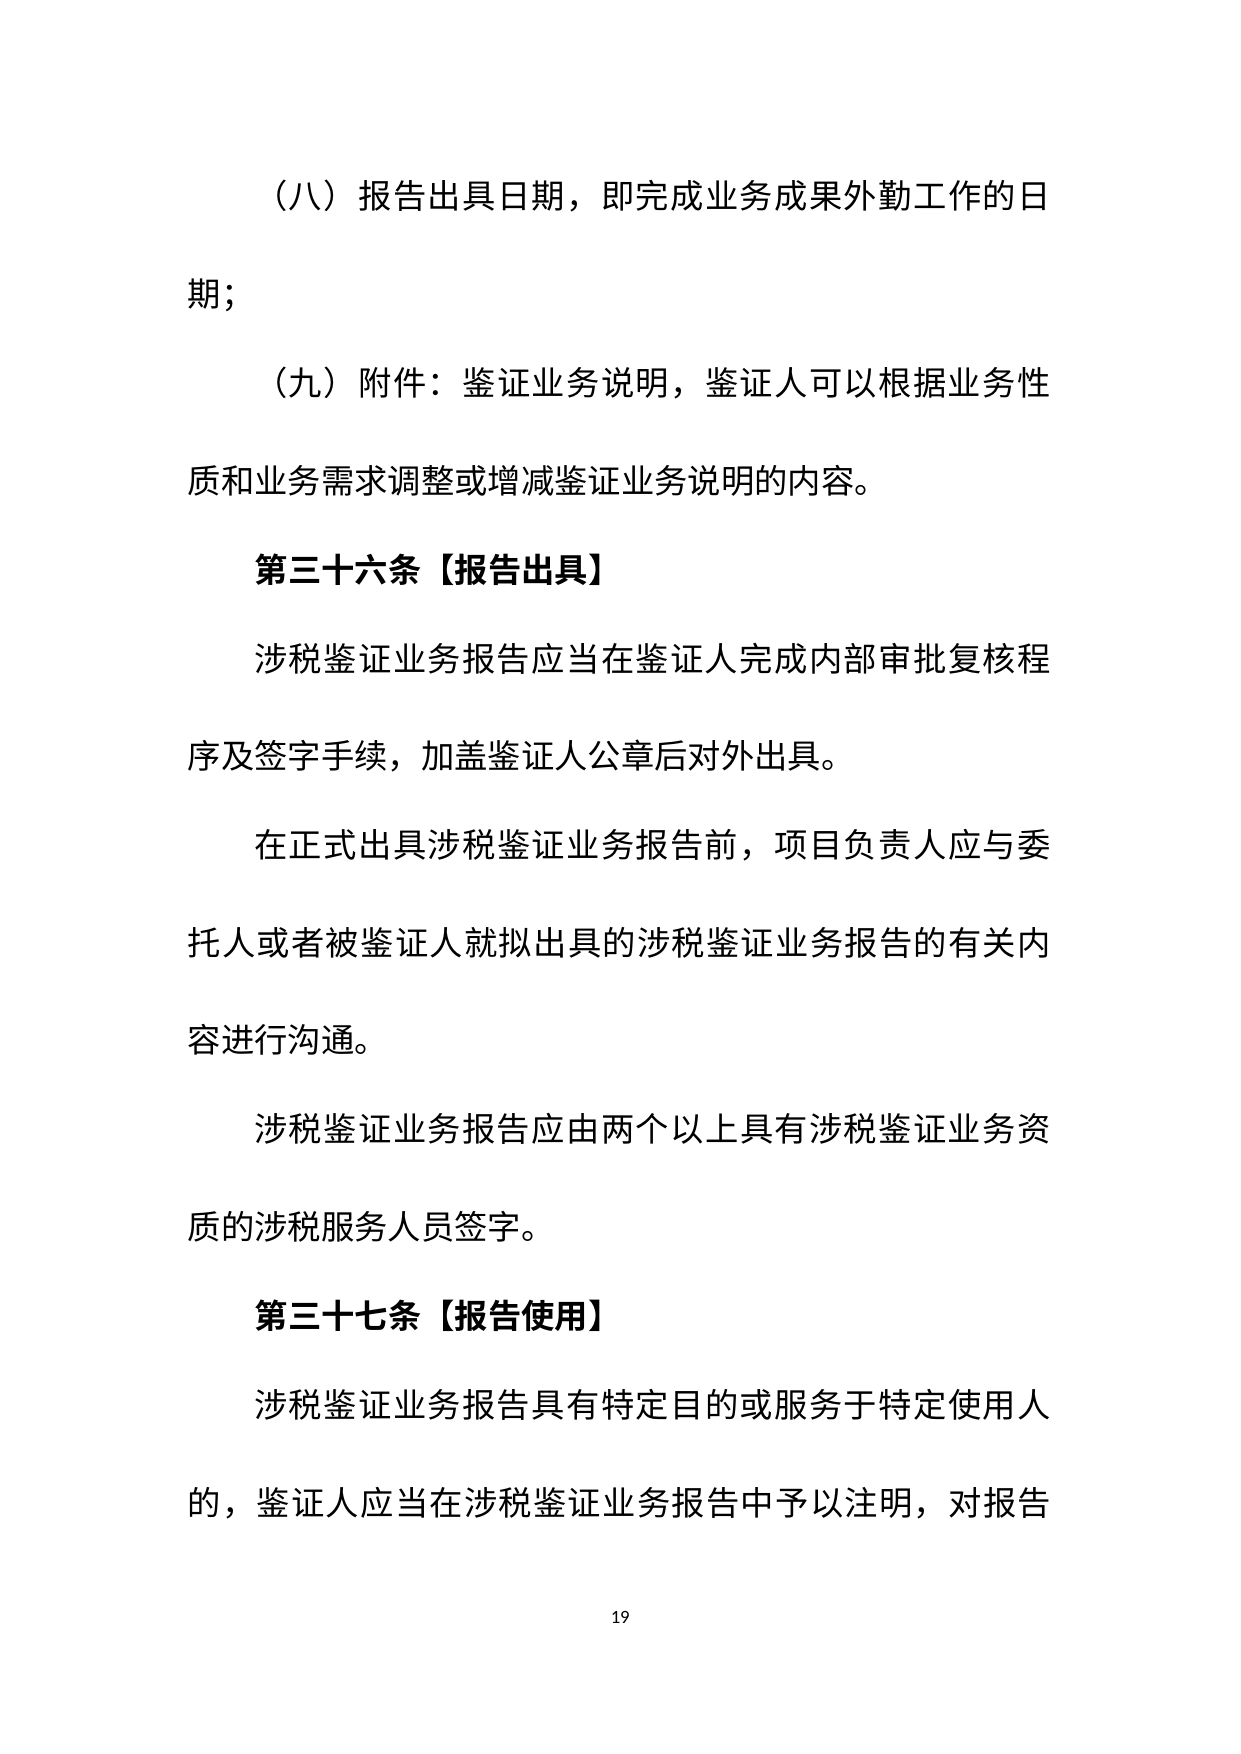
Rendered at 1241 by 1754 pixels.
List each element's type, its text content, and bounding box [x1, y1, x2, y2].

text 在正式出具涉税鉴证业务报告前，项目负责人应与委托人或者被鉴证人就拟出具的涉税鉴证业务报告的有关内容进行沟通。 [187, 811, 1053, 1071]
text （九）附件：鉴证业务说明，鉴证人可以根据业务性质和业务需求调整或增减鉴证业务说明的内容。 [187, 348, 1053, 511]
text 涉税鉴证业务报告应由两个以上具有涉税鉴证业务资质的涉税服务人员签字。 [187, 1095, 1053, 1257]
subtitle 第三十六条【报告出具】 [187, 535, 1053, 600]
text 涉税鉴证业务报告应当在鉴证人完成内部审批复核程序及签字手续，加盖鉴证人公章后对外出具。 [187, 624, 1053, 787]
text （八）报告出具日期，即完成业务成果外勤工作的日期； [187, 162, 1053, 324]
subtitle 第三十七条【报告使用】 [187, 1281, 1053, 1346]
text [187, 1370, 1053, 1533]
